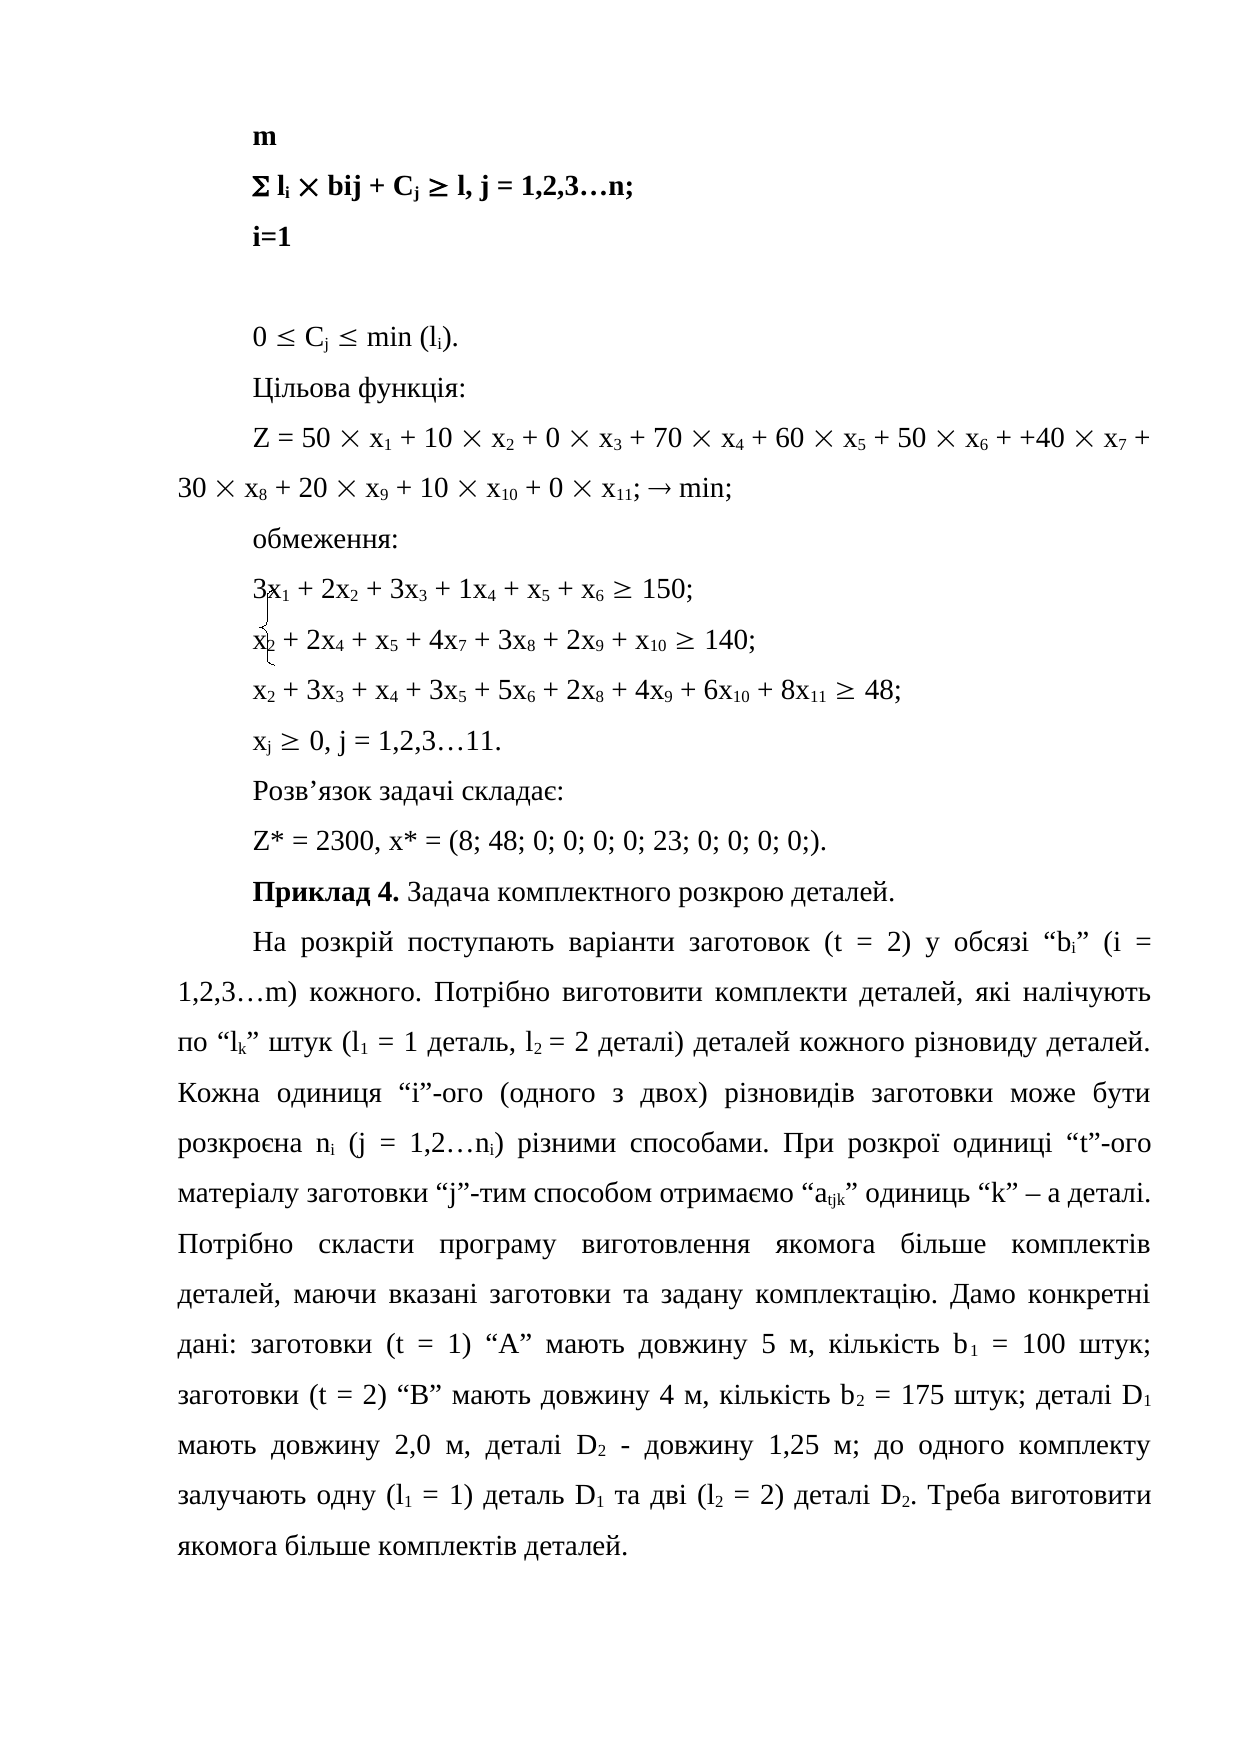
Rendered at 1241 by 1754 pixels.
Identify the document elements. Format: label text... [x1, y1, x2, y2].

text li bij + Cj l, j = 1,2,3…n; [177, 168, 1152, 202]
text х2 + 2х4 + х5 + 4х7 + 3х8 + 2х9 + х10 140; [177, 622, 1152, 655]
text Z = 50 х1 + 10 х2 + 0 х3 + 70 х4 + 60 х5 + 50 х6 + +40 х7 + 30 х8 + 20 х9 + 10 х10 + 0 х11; min; [177, 420, 1152, 504]
text Розв’язок задачі складає: [177, 773, 1152, 807]
text 3х1 + 2х2 + 3х3 + 1х4 + х5 + х6 150; [177, 571, 1152, 605]
text Z* = 2300, x* = (8; 48; 0; 0; 0; 0; 23; 0; 0; 0; 0;). [177, 823, 1152, 857]
text х2 + 3х3 + х4 + 3х5 + 5х6 + 2х8 + 4х9 + 6х10 + 8х11 48; [177, 672, 1152, 706]
text 0 Cj min (li). [177, 319, 1152, 353]
text m [177, 118, 1152, 152]
text Приклад 4. Задача комплектного розкрою деталей. [177, 874, 1152, 907]
text і=1 [177, 219, 1152, 252]
text обмеження: [177, 521, 1152, 554]
text Цільова функція: [177, 370, 1152, 403]
text xj 0, j = 1,2,3…11. [177, 723, 1152, 756]
text На розкрій поступають варіанти заготовок (t = 2) у обсязі “bi” (i = 1,2,3…m) кожного. Потрібно виготовити комплекти деталей, які налічують по “lk” штук (l1 = 1 деталь, l2 = 2 деталі) деталей кожного різновиду деталей. Кожна одиниця “і”-ого (одного з двох) різновидів заготовки може бути розкроєна ni (j = 1,2…ni) різними способами. При розкрої одиниці “t”-ого матеріалу заготовки “j”-тим способом отримаємо “atjk” одиниць “k” – а деталі. Потрібно скласти програму виготовлення якомога більше комплектів деталей, маючи вказані заготовки та задану комплектацію. Дамо конкретні дані: заготовки (t = 1) “А” мають довжину 5 м, кількість b1 = 100 штук; заготовки (t = 2) “В” мають довжину 4 м, кількість b2 = 175 штук; деталі D1 мають довжину 2,0 м, деталі D2 - довжину 1,25 м; до одного комплекту залучають одну (l1 = 1) деталь D1 та дві (l2 = 2) деталі D2. Треба виготовити якомога більше комплектів деталей. [177, 924, 1152, 1561]
